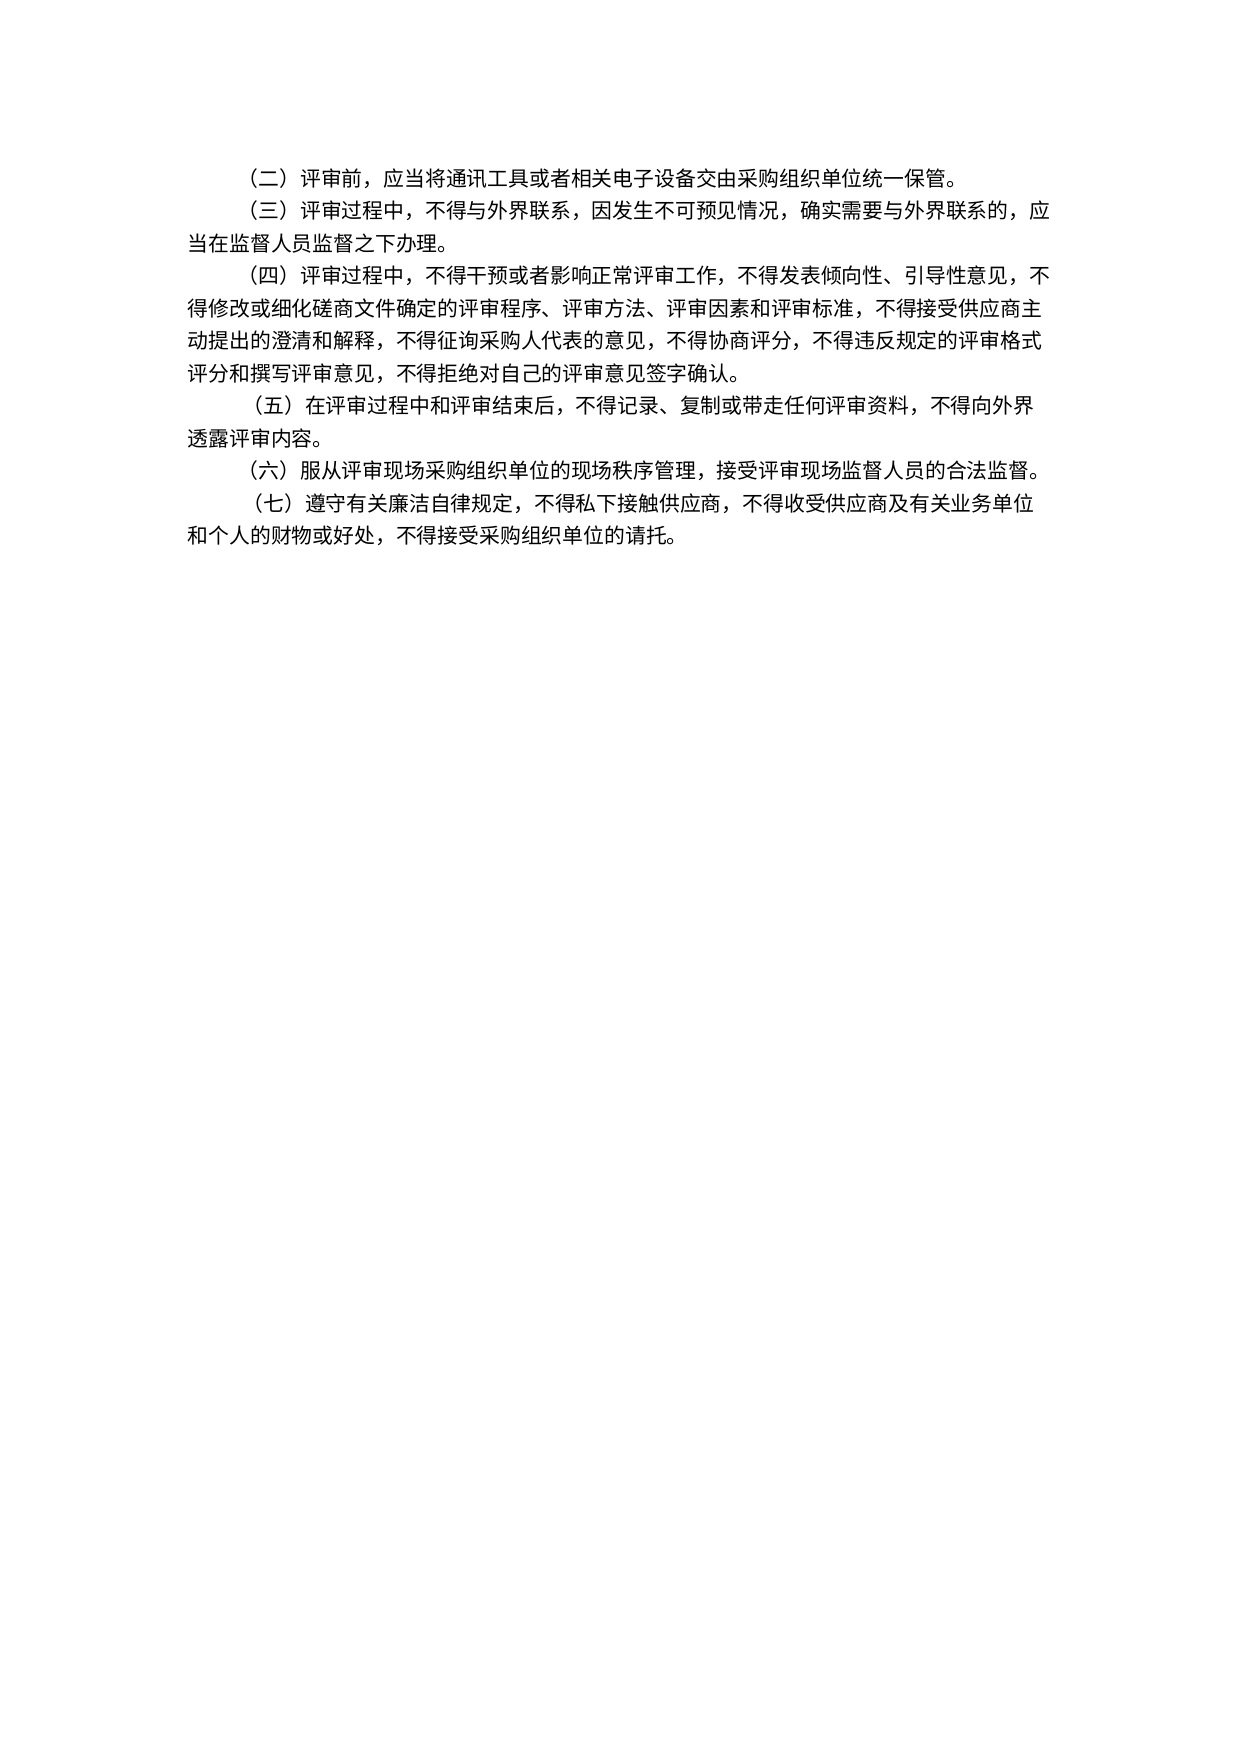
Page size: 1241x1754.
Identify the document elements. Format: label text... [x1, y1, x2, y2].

text （五）在评审过程中和评审结束后，不得记录、复制或带走任何评审资料，不得向外界透露评审内容。 [187, 389, 1053, 454]
text （六）服从评审现场采购组织单位的现场秩序管理，接受评审现场监督人员的合法监督。 [187, 454, 1053, 487]
text （二）评审前，应当将通讯工具或者相关电子设备交由采购组织单位统一保管。 [187, 162, 1053, 194]
text （三）评审过程中，不得与外界联系，因发生不可预见情况，确实需要与外界联系的，应当在监督人员监督之下办理。 [187, 194, 1053, 259]
text （四）评审过程中，不得干预或者影响正常评审工作，不得发表倾向性、引导性意见，不得修改或细化磋商文件确定的评审程序、评审方法、评审因素和评审标准，不得接受供应商主动提出的澄清和解释，不得征询采购人代表的意见，不得协商评分，不得违反规定的评审格式评分和撰写评审意见，不得拒绝对自己的评审意见签字确认。 [187, 259, 1053, 389]
text （七）遵守有关廉洁自律规定，不得私下接触供应商，不得收受供应商及有关业务单位和个人的财物或好处，不得接受采购组织单位的请托。 [187, 487, 1053, 552]
